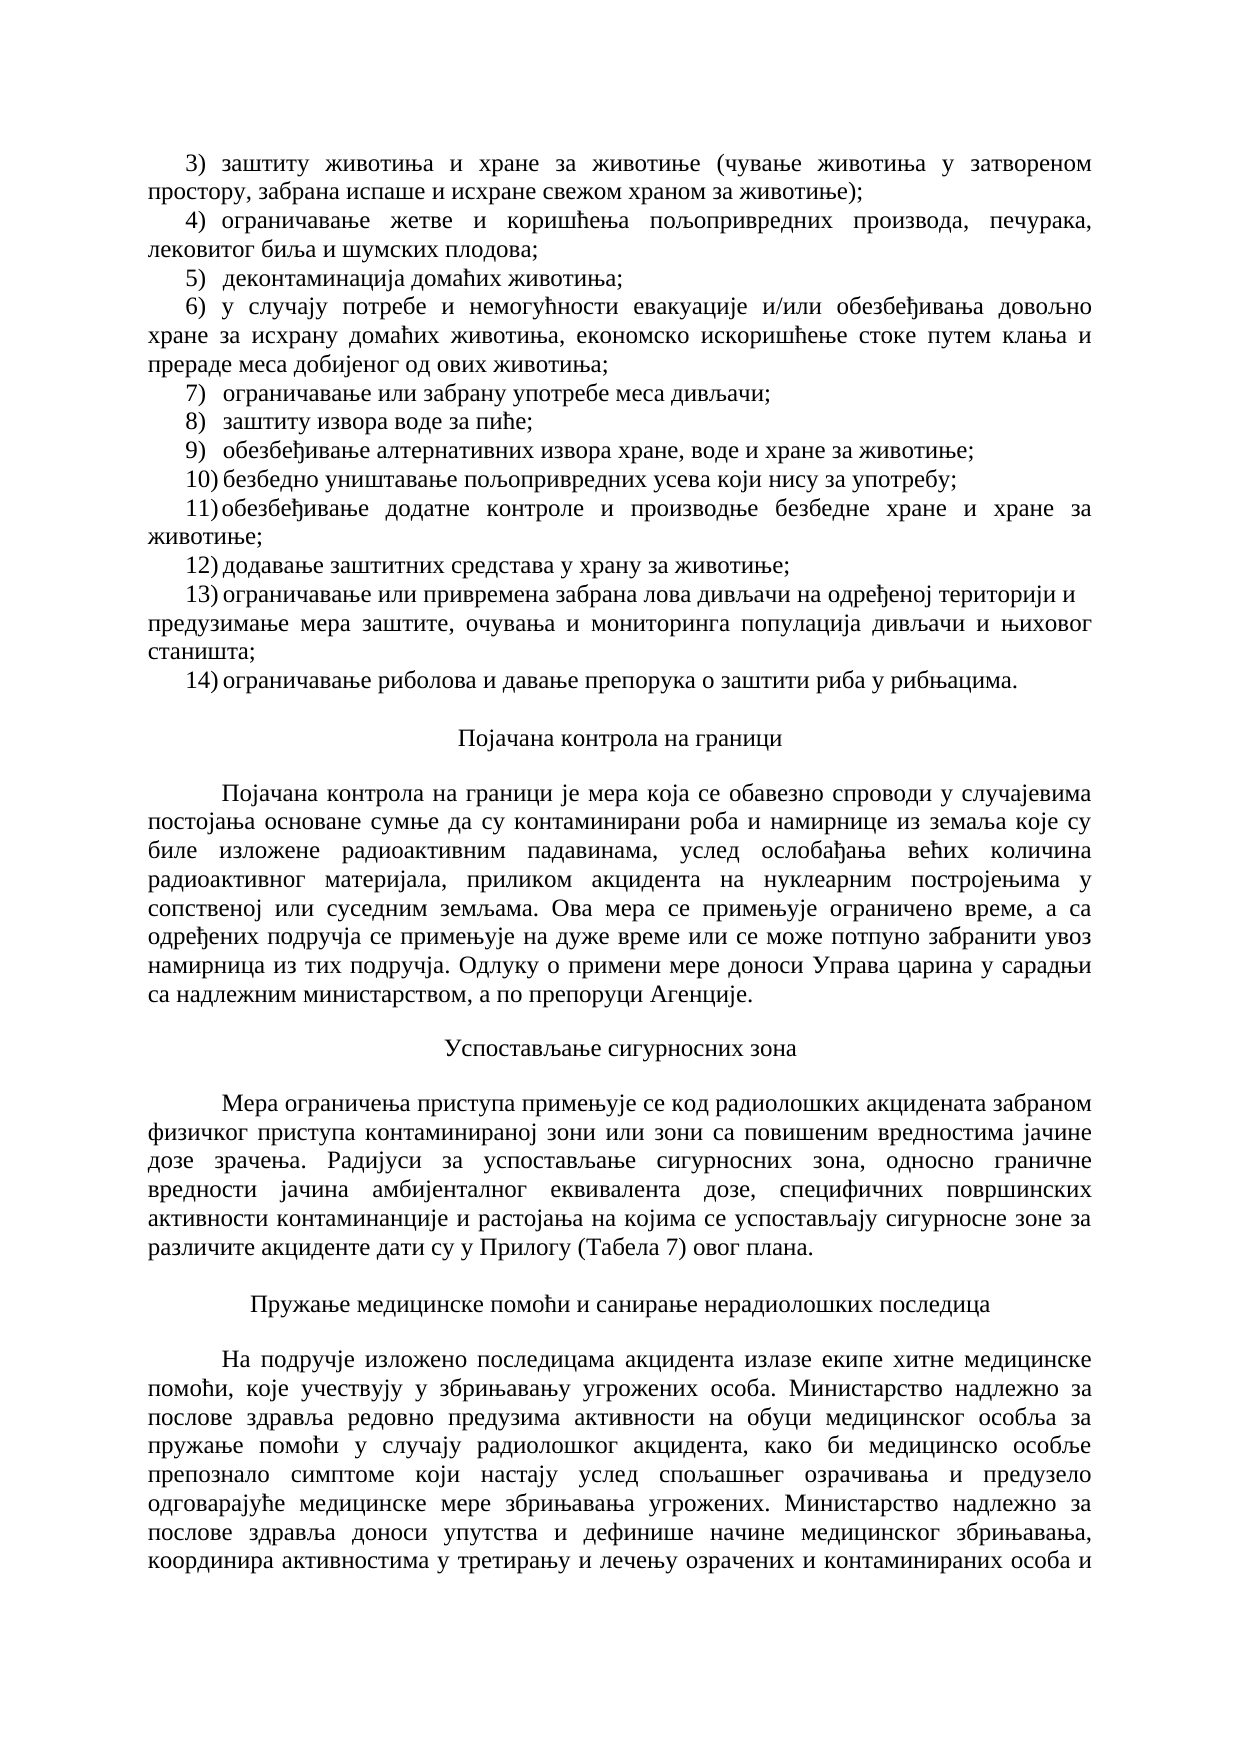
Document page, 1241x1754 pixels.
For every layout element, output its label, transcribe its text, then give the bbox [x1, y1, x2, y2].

list у случају потребе и немогућности евакуације и/или обезбеђивања довољно хране за исхрану домаћих животиња, економско искоришћење стоке путем клања и прераде меса добијеног од ових животиња; [148, 291, 1093, 378]
list ограничавање или привремена забрана лова дивљачи на одређеној територији и [185, 579, 1093, 608]
text Успостављање сигурносних зона [148, 1033, 1093, 1061]
text Мера ограничења приступа примењује се код радиолошких акцидената забраном физичког приступа контаминираној зони или зони са повишеним вредностима јачине дозе зрачења. Радијуси за успостављање сигурносних зона, односно граничне вредности јачина амбијенталног еквивалента дозе, специфичних површинских активности контаминанције и растојања на којима се успостављају сигурносне зоне за различите акциденте дати су у Прилогу (Табела 7) овог плана. [148, 1088, 1093, 1260]
list додавање заштитних средстава у храну за животиње; [185, 550, 1093, 579]
text предузимање мера заштите, очувања и мониторинга популација дивљачи и њиховог станишта; [148, 608, 1093, 665]
list обезбеђивање додатне контроле и производње безбедне хране и хране за животиње; [148, 493, 1093, 550]
list деконтаминација домаћих животиња; [185, 263, 1093, 291]
list ограничавање риболова и давање препорука о заштити риба у рибњацима. [185, 665, 1093, 694]
text Појачана контрола на граници [148, 723, 1093, 751]
text Појачана контрола на граници је мера која се обавезно спроводи у случајевима постојања основане сумње да су контаминирани роба и намирнице из земаља које су биле изложене радиоактивним падавинама, услед ослобађања већих количина радиоактивног материјала, приликом акцидента на нуклеарним постројењима у сопственој или суседним земљама. Ова мера се примењује ограничено време, а са одређених подручја се примењује на дуже време или се може потпуно забранити увоз намирница из тих подручја. Одлуку о примени мере доноси Управа царина у сарадњи са надлежним министарством, а по препоруци Агенције. [148, 778, 1093, 1008]
list ограничавање жетве и коришћења пољопривредних производа, печурака, лековитог биља и шумских плодова; [148, 205, 1093, 263]
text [148, 1344, 1093, 1574]
list заштиту животиња и хране за животиње (чување животиња у затвореном простору, забрана испаше и исхране свежом храном за животиње); [148, 148, 1093, 205]
list обезбеђивање алтернативних извора хране, воде и хране за животиње; [185, 435, 1093, 464]
list ограничавање или забрану употребе меса дивљачи; [185, 378, 1093, 406]
text Пружање медицинске помоћи и санирање нерадиолошких последица [148, 1289, 1093, 1318]
list заштиту извора воде за пиће; [185, 406, 1093, 435]
list безбедно уништавање пољопривредних усева који нису за употребу; [185, 464, 1093, 493]
